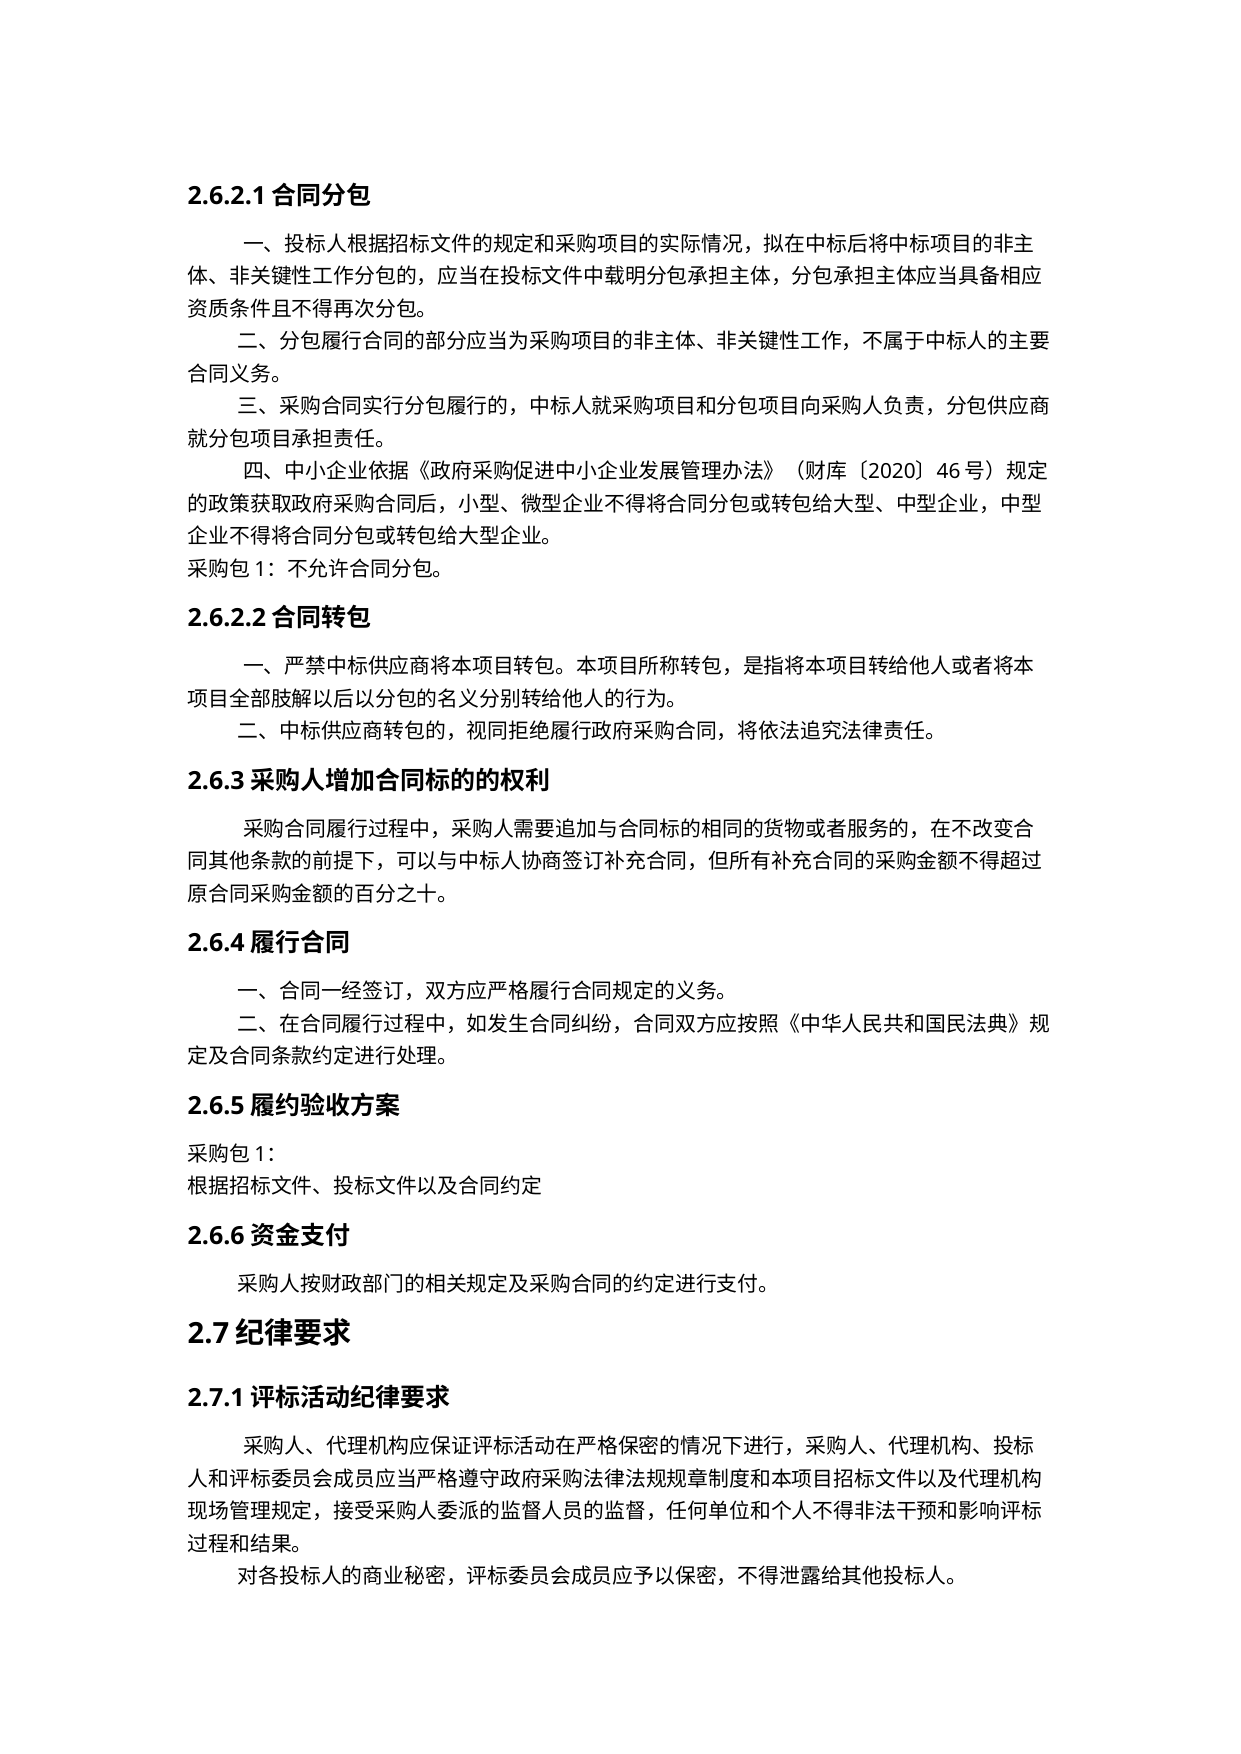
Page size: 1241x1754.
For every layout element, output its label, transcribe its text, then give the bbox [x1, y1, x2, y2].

text 一、严禁中标供应商将本项目转包。本项目所称转包，是指将本项目转给他人或者将本项目全部肢解以后以分包的名义分别转给他人的行为。 [187, 649, 1053, 714]
text 采购包1：不允许合同分包。 [187, 552, 1053, 584]
text 2.6.6资金支付 [187, 1202, 1053, 1267]
text 二、分包履行合同的部分应当为采购项目的非主体、非关键性工作，不属于中标人的主要合同义务。 [187, 324, 1053, 389]
text 二、在合同履行过程中，如发生合同纠纷，合同双方应按照《中华人民共和国民法典》规定及合同条款约定进行处理。 [187, 1007, 1053, 1072]
text 2.6.2.2合同转包 [187, 584, 1053, 649]
text 一、投标人根据招标文件的规定和采购项目的实际情况，拟在中标后将中标项目的非主体、非关键性工作分包的，应当在投标文件中载明分包承担主体，分包承担主体应当具备相应资质条件且不得再次分包。 [187, 227, 1053, 324]
text 一、合同一经签订，双方应严格履行合同规定的义务。 [187, 974, 1053, 1007]
text 2.7纪律要求 [187, 1299, 1053, 1364]
text 采购包1： [187, 1137, 1053, 1169]
text 采购合同履行过程中，采购人需要追加与合同标的相同的货物或者服务的，在不改变合同其他条款的前提下，可以与中标人协商签订补充合同，但所有补充合同的采购金额不得超过原合同采购金额的百分之十。 [187, 812, 1053, 909]
text 2.6.4履行合同 [187, 909, 1053, 974]
text 四、中小企业依据《政府采购促进中小企业发展管理办法》（财库〔2020〕46号）规定的政策获取政府采购合同后，小型、微型企业不得将合同分包或转包给大型、中型企业，中型企业不得将合同分包或转包给大型企业。 [187, 454, 1053, 552]
text 采购人、代理机构应保证评标活动在严格保密的情况下进行，采购人、代理机构、投标人和评标委员会成员应当严格遵守政府采购法律法规规章制度和本项目招标文件以及代理机构现场管理规定，接受采购人委派的监督人员的监督，任何单位和个人不得非法干预和影响评标过程和结果。 [187, 1429, 1053, 1559]
text 三、采购合同实行分包履行的，中标人就采购项目和分包项目向采购人负责，分包供应商就分包项目承担责任。 [187, 389, 1053, 454]
text 根据招标文件、投标文件以及合同约定 [187, 1169, 1053, 1202]
text 采购人按财政部门的相关规定及采购合同的约定进行支付。 [187, 1267, 1053, 1299]
text 二、中标供应商转包的，视同拒绝履行政府采购合同，将依法追究法律责任。 [187, 714, 1053, 747]
text 2.6.5履约验收方案 [187, 1072, 1053, 1137]
text 2.6.2.1合同分包 [187, 162, 1053, 227]
text 对各投标人的商业秘密，评标委员会成员应予以保密，不得泄露给其他投标人。 [187, 1559, 1053, 1592]
text 2.6.3采购人增加合同标的的权利 [187, 747, 1053, 812]
text 2.7.1评标活动纪律要求 [187, 1364, 1053, 1429]
